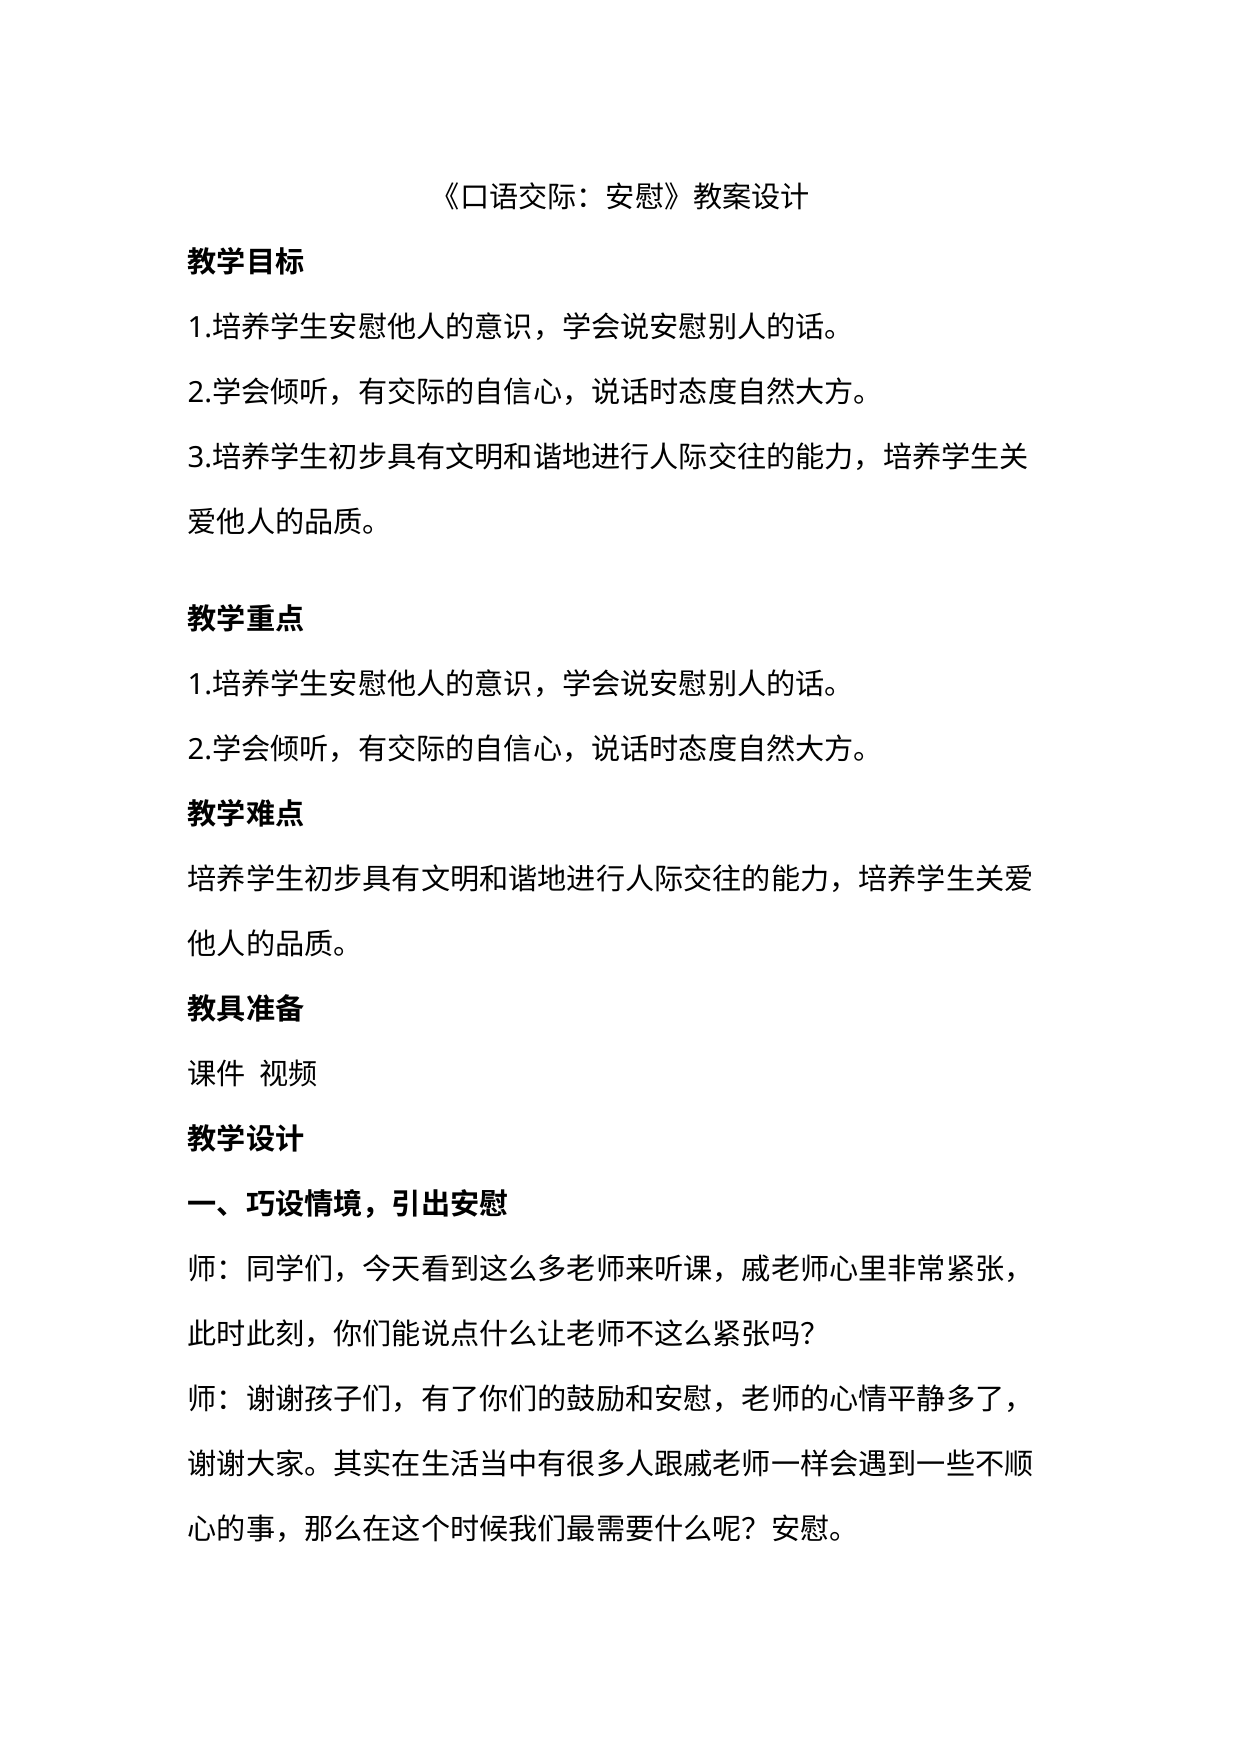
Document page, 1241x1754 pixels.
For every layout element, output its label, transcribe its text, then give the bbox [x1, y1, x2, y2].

text 师：同学们，今天看到这么多老师来听课，戚老师心里非常紧张，此时此刻，你们能说点什么让老师不这么紧张吗？ [187, 1234, 1053, 1364]
text 《口语交际：安慰》教案设计 [187, 162, 1053, 227]
text 课件 视频 [187, 1039, 1053, 1104]
text 2.学会倾听，有交际的自信心，说话时态度自然大方。 [187, 357, 1053, 422]
text 一、巧设情境，引出安慰 [187, 1169, 1053, 1234]
text 3.培养学生初步具有文明和谐地进行人际交往的能力，培养学生关爱他人的品质。 [187, 422, 1053, 552]
text 1.培养学生安慰他人的意识，学会说安慰别人的话。 [187, 649, 1053, 714]
text 教学设计 [187, 1104, 1053, 1169]
text 教学目标 [187, 227, 1053, 292]
text 1.培养学生安慰他人的意识，学会说安慰别人的话。 [187, 292, 1053, 357]
text 教具准备 [187, 974, 1053, 1039]
text 教学重点 [187, 584, 1053, 649]
text 2.学会倾听，有交际的自信心，说话时态度自然大方。 [187, 714, 1053, 779]
text 教学难点 [187, 779, 1053, 844]
text 培养学生初步具有文明和谐地进行人际交往的能力，培养学生关爱他人的品质。 [187, 844, 1053, 974]
text 师：谢谢孩子们，有了你们的鼓励和安慰，老师的心情平静多了，谢谢大家。其实在生活当中有很多人跟戚老师一样会遇到一些不顺心的事，那么在这个时候我们最需要什么呢？安慰。 [187, 1364, 1053, 1559]
